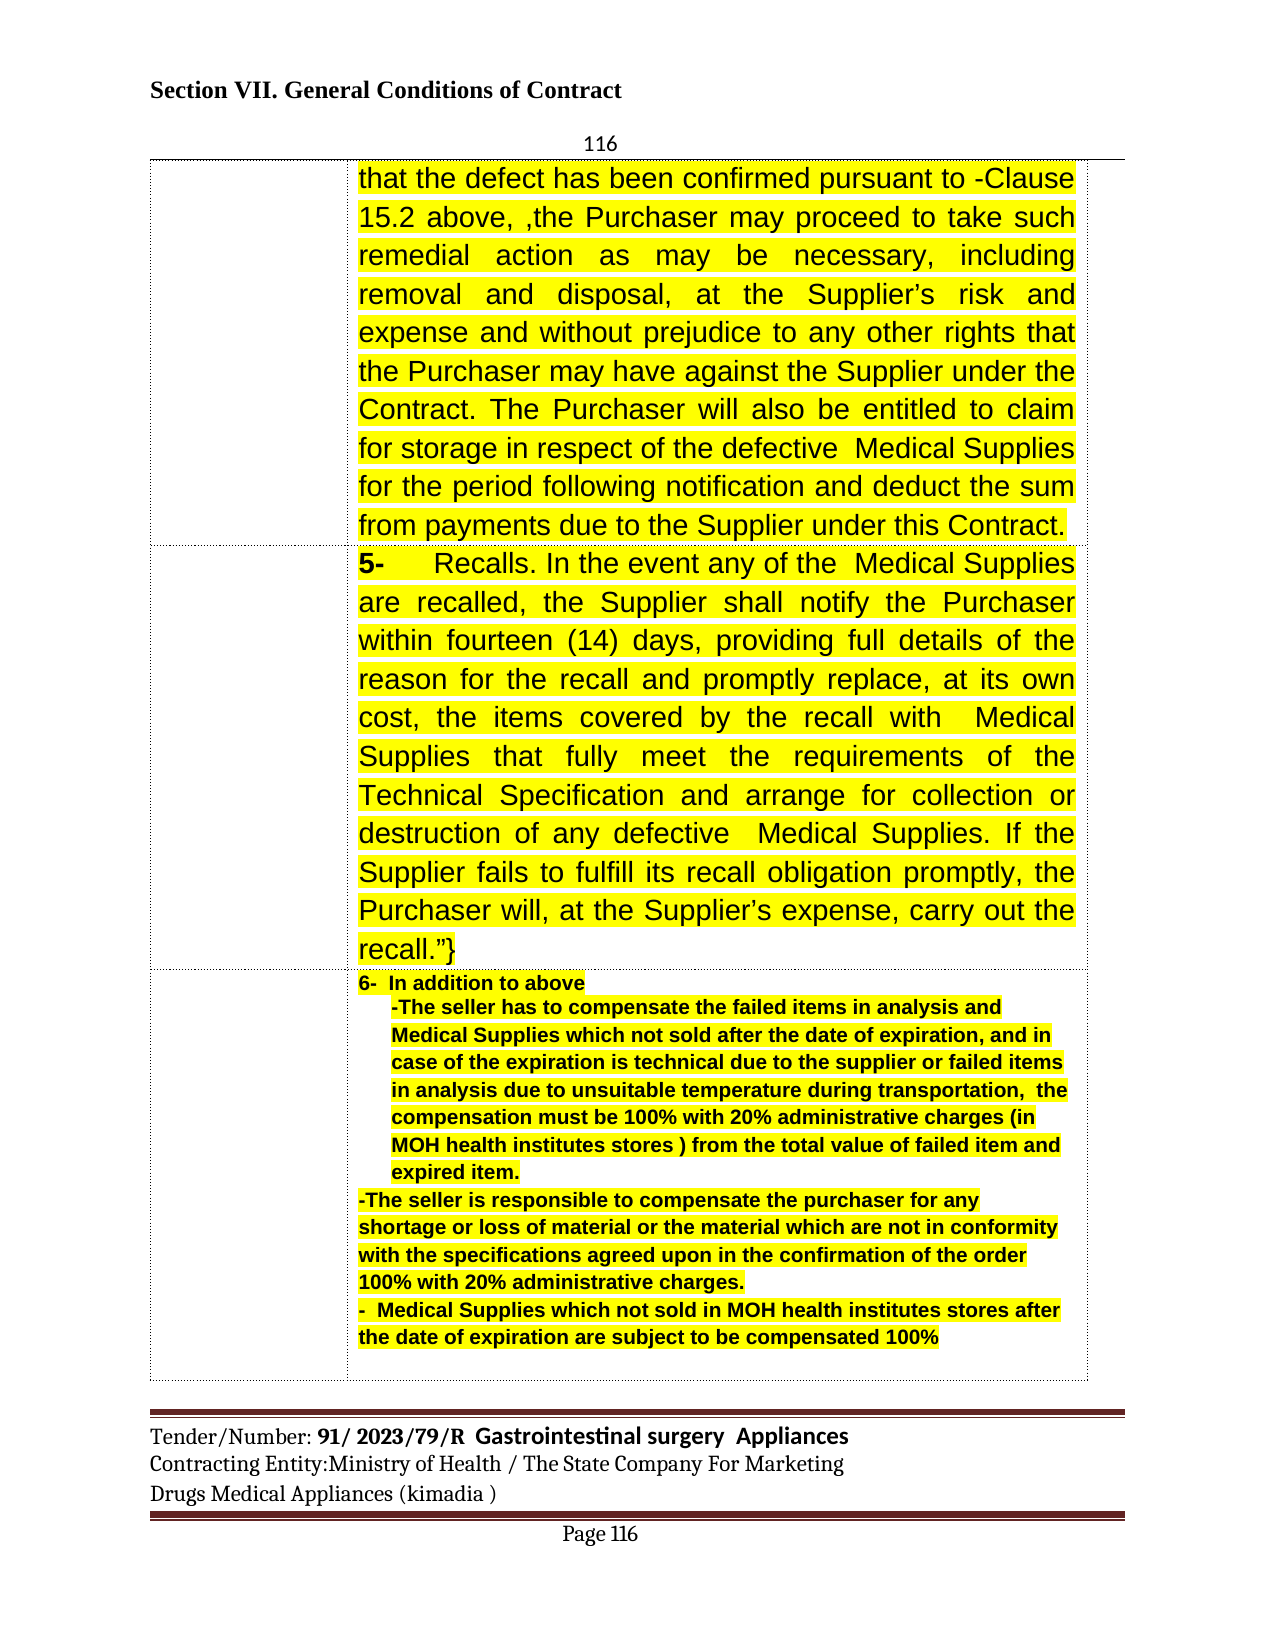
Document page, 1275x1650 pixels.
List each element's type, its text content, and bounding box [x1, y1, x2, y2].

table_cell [347, 969, 1088, 1380]
table_cell 5- Recalls. In the event any of the Medical Supplies are recalled, the Supplier shall notify the Purchaser within fourteen (14) days, providing full details of the reason for the recall and promptly replace, at its own cost, the items covered by the recall with Medical Supplies that fully meet the requirements of the Technical Specification and arrange for collection or destruction of any defective Medical Supplies. If the Supplier fails to fulfill its recall obligation promptly, the Purchaser will, at the Supplier’s expense, carry out the recall.”} [347, 545, 1088, 969]
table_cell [347, 160, 1088, 545]
table_cell [150, 969, 347, 1380]
table_cell [150, 545, 347, 969]
table_cell [150, 160, 347, 545]
